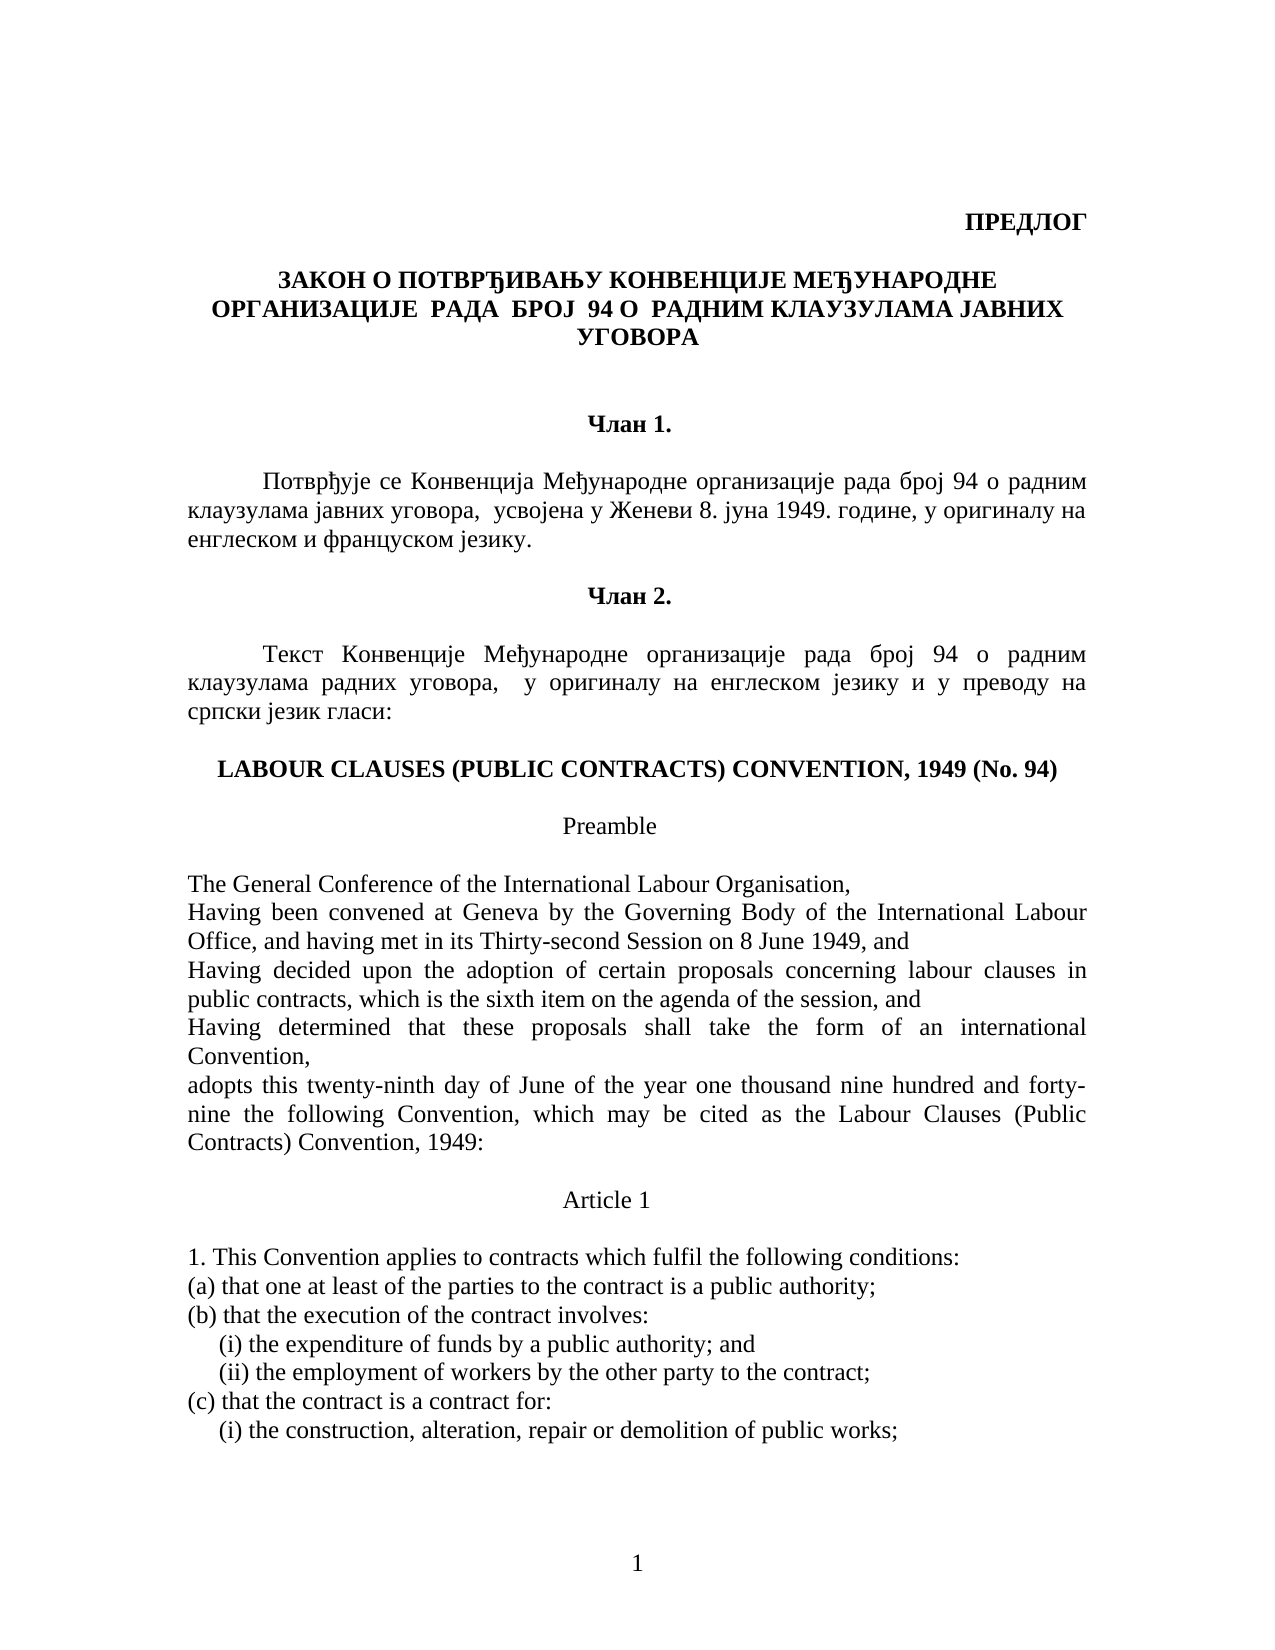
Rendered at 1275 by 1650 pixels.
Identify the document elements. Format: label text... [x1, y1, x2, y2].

text Потврђује се Конвенција Међународне организације рада број 94 о радним клаузулама јавних уговора, усвојена у Женеви 8. јуна 1949. године, у оригиналу на енглеском и француском језику. [187, 466, 1087, 552]
text (a) that one at least of the parties to the contract is a public authority; [187, 1271, 1087, 1300]
text The General Conference of the International Labour Organisation, [187, 869, 1087, 897]
text (ii) the employment of workers by the other party to the contract; [187, 1357, 1087, 1386]
text (i) the construction, alteration, repair or demolition of public works; [187, 1415, 1087, 1444]
text adopts this twenty-ninth day of June of the year one thousand nine hundred and forty-nine the following Convention, which may be cited as the Labour Clauses (Public Contracts) Convention, 1949: [187, 1070, 1087, 1156]
text (c) that the contract is a contract for: [187, 1386, 1087, 1415]
text (i) the expenditure of funds by a public authority; and [187, 1329, 1087, 1357]
text ЗАКОН О ПОТВРЂИВАЊУ КОНВЕНЦИЈЕ МЕЂУНАРОДНЕ ОРГАНИЗАЦИЈЕ РАДА БРОЈ 94 О РАДНИМ КЛАУЗУЛАМА ЈАВНИХ УГОВОРА [187, 265, 1087, 351]
text ПРЕДЛОГ [187, 207, 1087, 236]
text Having decided upon the adoption of certain proposals concerning labour clauses in public contracts, which is the sixth item on the agenda of the session, and [187, 955, 1087, 1012]
text Having been convened at Geneva by the Governing Body of the International Labour Office, and having met in its Thirty-second Session on 8 June 1949, and [187, 897, 1087, 955]
text Члан 1. [187, 409, 1087, 437]
text LABOUR CLAUSES (PUBLIC CONTRACTS) CONVENTION, 1949 (No. 94) [187, 754, 1087, 782]
text Article 1 [487, 1185, 1087, 1214]
text Текст Конвенције Међународне организације рада број 94 о радним клаузулама радних уговора, у оригиналу на енглеском језику и у преводу на српски језик гласи: [187, 639, 1087, 725]
text (b) that the execution of the contract involves: [187, 1300, 1087, 1329]
text Having determined that these proposals shall take the form of an international Convention, [187, 1012, 1087, 1070]
text 1. This Convention applies to contracts which fulfil the following conditions: [187, 1242, 1087, 1271]
subtitle Preamble [487, 811, 1087, 840]
text Члан 2. [187, 581, 1087, 610]
